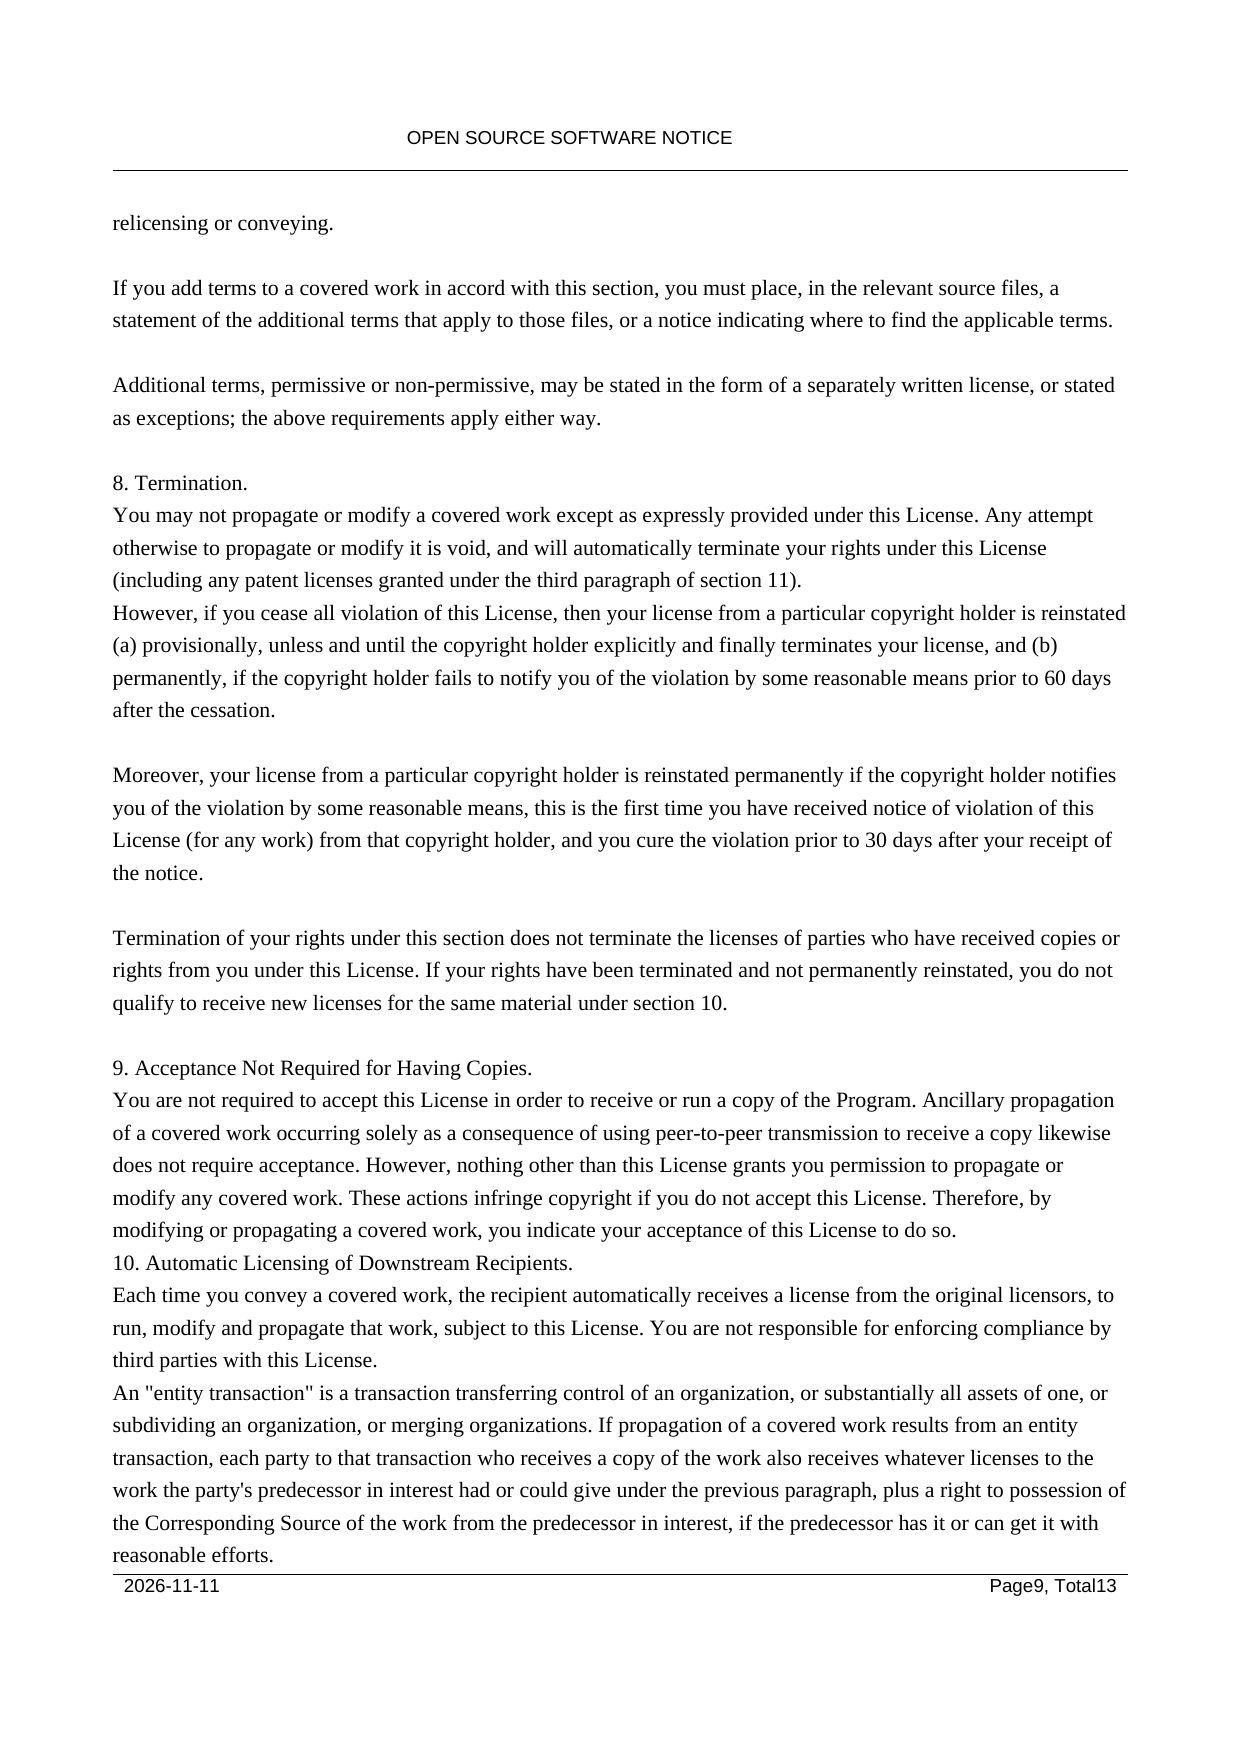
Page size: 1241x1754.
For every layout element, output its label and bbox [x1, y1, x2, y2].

text [112, 206, 1128, 1571]
